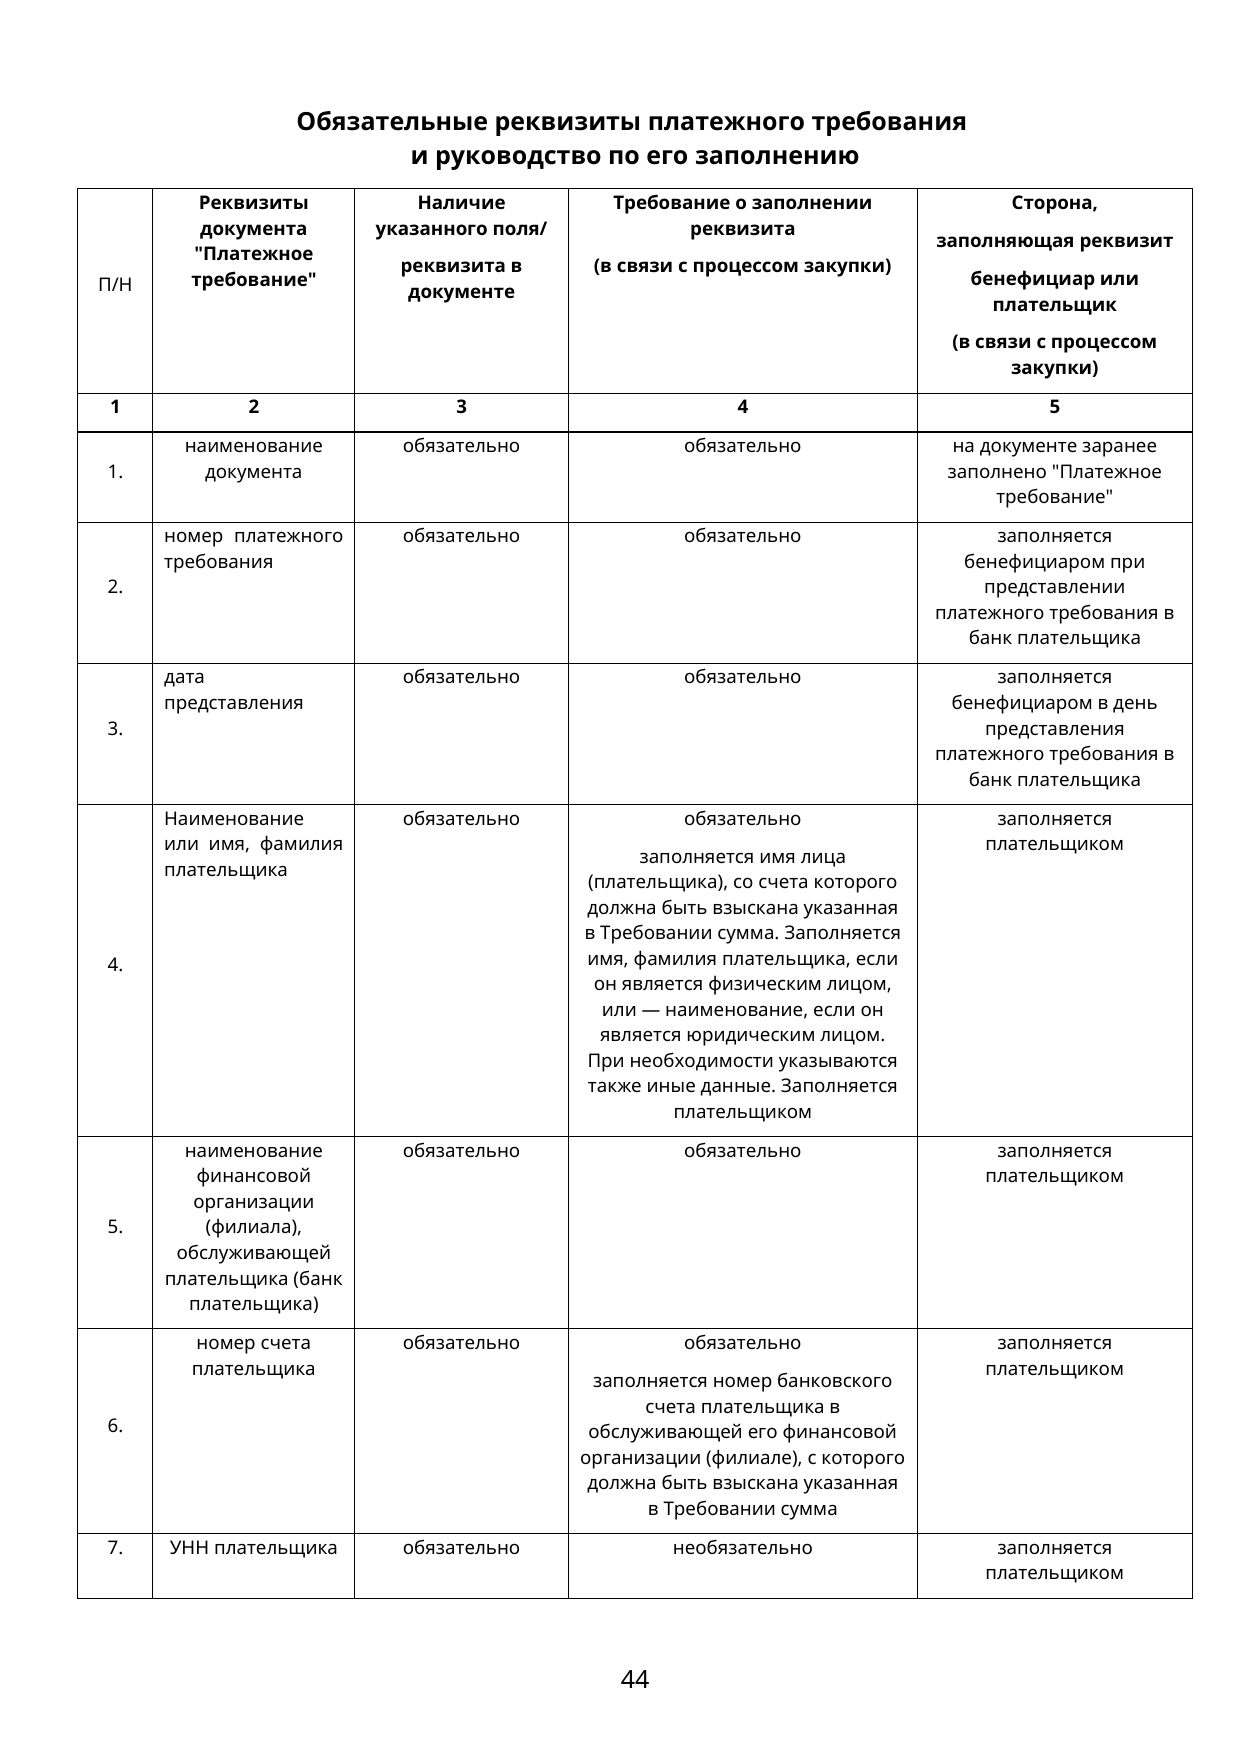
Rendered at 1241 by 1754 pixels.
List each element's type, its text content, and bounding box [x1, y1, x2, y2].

table_cell заполняется плательщиком [918, 1329, 1192, 1533]
table_cell 2. [78, 523, 152, 663]
table_cell 4 [569, 394, 917, 431]
table_header Наличие указанного поля/ реквизита в документе [355, 189, 568, 392]
table_cell обязательно [355, 433, 568, 522]
table_header П/Н [78, 189, 152, 392]
table_cell заполняется плательщиком [918, 1137, 1192, 1328]
table_cell обязательно заполняется номер банковского счета плательщика в обслуживающей его финансовой организации (филиале), с которого должна быть взыскана указанная в Требовании сумма [569, 1329, 917, 1533]
table_cell наименование финансовой организации (филиала), обслуживающей плательщика (банк плательщика) [153, 1137, 354, 1328]
table_cell 1 [78, 394, 152, 431]
table_cell обязательно [355, 805, 568, 1136]
table_cell 3. [78, 664, 152, 804]
table_cell заполняется плательщиком [918, 1534, 1192, 1598]
table_cell 5 [918, 394, 1192, 431]
table_cell 1. [78, 433, 152, 522]
table_cell на документе заранее заполнено "Платежное требование" [918, 433, 1192, 522]
table_cell Наименование или имя, фамилия плательщика [153, 805, 354, 1136]
text Обязательные реквизиты платежного требования и руководство по его заполнению [148, 103, 1122, 172]
table_cell заполняется плательщиком [918, 805, 1192, 1136]
table_cell обязательно [355, 1329, 568, 1533]
table_cell номер платежного требования [153, 523, 354, 663]
table_cell заполняется бенефициаром при представлении платежного требования в банк плательщика [918, 523, 1192, 663]
table_cell дата представления [153, 664, 354, 804]
table_header Требование о заполнении реквизита (в связи с процессом закупки) [569, 189, 917, 392]
table_cell обязательно [569, 433, 917, 522]
table_cell обязательно [569, 1137, 917, 1328]
table_cell обязательно [355, 1534, 568, 1598]
table_cell номер счета плательщика [153, 1329, 354, 1533]
table_cell заполняется бенефициаром в день представления платежного требования в банк плательщика [918, 664, 1192, 804]
table_cell 7. [78, 1534, 152, 1598]
table_header Реквизиты документа "Платежное требование" [153, 189, 354, 392]
table_cell обязательно [569, 523, 917, 663]
table_cell наименование документа [153, 433, 354, 522]
table_cell 4. [78, 805, 152, 1136]
table_cell 6. [78, 1329, 152, 1533]
table_cell 3 [355, 394, 568, 431]
table_cell обязательно [569, 664, 917, 804]
table_cell 2 [153, 394, 354, 431]
table_cell обязательно [355, 523, 568, 663]
table_cell УНН плательщика [153, 1534, 354, 1598]
table_header Сторона, заполняющая реквизит бенефициар или плательщик (в связи с процессом закупки) [918, 189, 1192, 392]
table_cell обязательно [355, 664, 568, 804]
table_cell обязательно [355, 1137, 568, 1328]
table_cell обязательно заполняется имя лица (плательщика), со счета которого должна быть взыскана указанная в Требовании сумма. Заполняется имя, фамилия плательщика, если он является физическим лицом, или — наименование, если он является юридическим лицом. При необходимости указываются также иные данные. Заполняется плательщиком [569, 805, 917, 1136]
table_cell 5. [78, 1137, 152, 1328]
